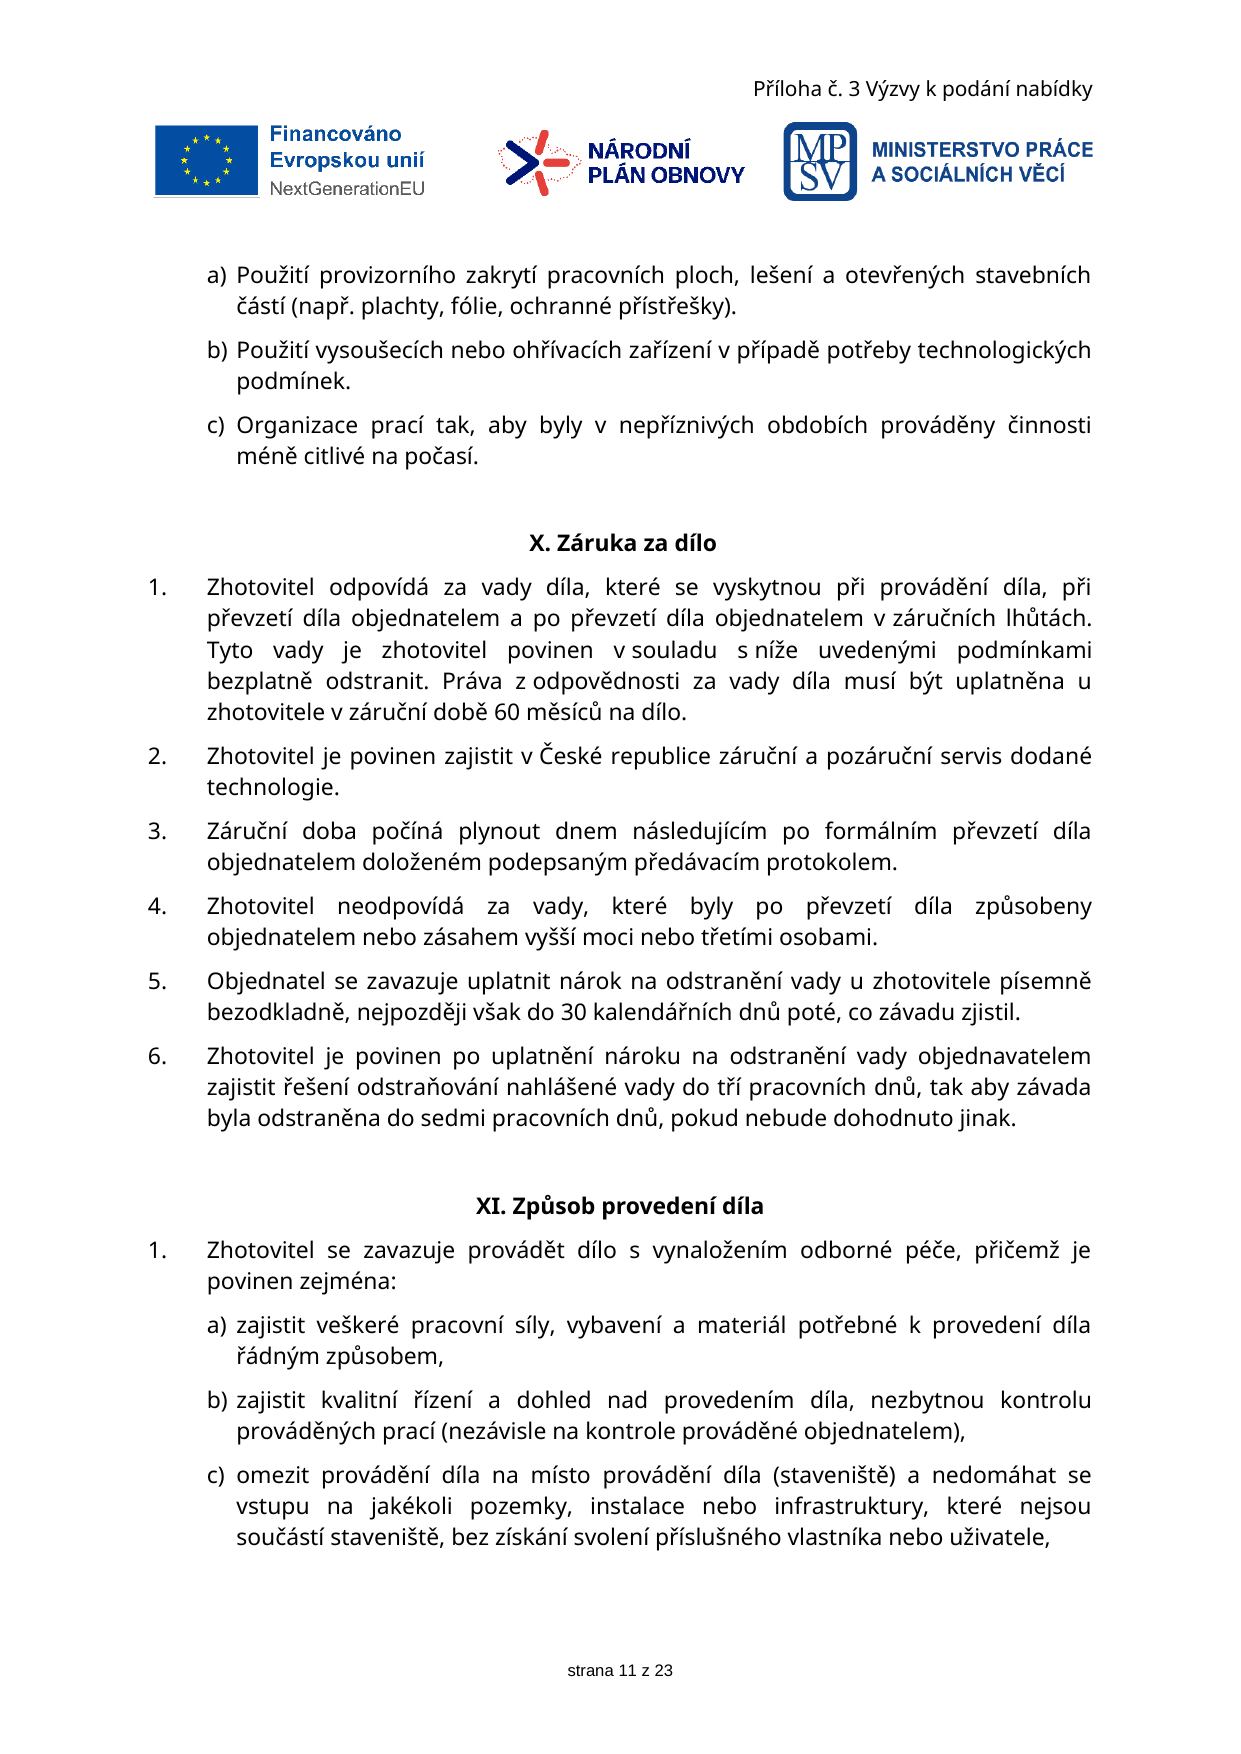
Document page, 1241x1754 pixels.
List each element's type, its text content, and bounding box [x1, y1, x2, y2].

list Zhotovitel neodpovídá za vady, které byly po převzetí díla způsobeny objednatelem nebo zásahem vyšší moci nebo třetími osobami. [148, 890, 1093, 952]
list zajistit veškeré pracovní síly, vybavení a materiál potřebné k provedení díla řádným způsobem, [207, 1309, 1093, 1371]
text XI. Způsob provedení díla [148, 1190, 1093, 1221]
list Použití provizorního zakrytí pracovních ploch, lešení a otevřených stavebních částí (např. plachty, fólie, ochranné přístřešky). [207, 259, 1093, 321]
list Použití vysoušecích nebo ohřívacích zařízení v případě potřeby technologických podmínek. [207, 334, 1093, 396]
list omezit provádění díla na místo provádění díla (staveniště) a nedomáhat se vstupu na jakékoli pozemky, instalace nebo infrastruktury, které nejsou součástí staveniště, bez získání svolení příslušného vlastníka nebo uživatele, [207, 1459, 1093, 1552]
list Zhotovitel je povinen po uplatnění nároku na odstranění vady objednavatelem zajistit řešení odstraňování nahlášené vady do tří pracovních dnů, tak aby závada byla odstraněna do sedmi pracovních dnů, pokud nebude dohodnuto jinak. [148, 1040, 1093, 1134]
text X. Záruka za dílo [148, 527, 1093, 559]
picture [147, 114, 444, 204]
list Organizace prací tak, aby byly v nepříznivých obdobích prováděny činnosti méně citlivé na počasí. [207, 409, 1093, 471]
picture [485, 115, 755, 210]
list Zhotovitel se zavazuje provádět dílo s vynaložením odborné péče, přičemž je povinen zejména: [148, 1234, 1093, 1296]
list Zhotovitel odpovídá za vady díla, které se vyskytnou při provádění díla, při převzetí díla objednatelem a po převzetí díla objednatelem v záručních lhůtách. Tyto vady je zhotovitel povinen v souladu s níže uvedenými podmínkami bezplatně odstranit. Práva z odpovědnosti za vady díla musí být uplatněna u zhotovitele v záruční době 60 měsíců na dílo. [148, 571, 1093, 727]
picture [783, 122, 1093, 201]
list Objednatel se zavazuje uplatnit nárok na odstranění vady u zhotovitele písemně bezodkladně, nejpozději však do 30 kalendářních dnů poté, co závadu zjistil. [148, 965, 1093, 1027]
list zajistit kvalitní řízení a dohled nad provedením díla, nezbytnou kontrolu prováděných prací (nezávisle na kontrole prováděné objednatelem), [207, 1384, 1093, 1446]
list Záruční doba počíná plynout dnem následujícím po formálním převzetí díla objednatelem doloženém podepsaným předávacím protokolem. [148, 815, 1093, 877]
list Zhotovitel je povinen zajistit v České republice záruční a pozáruční servis dodané technologie. [148, 740, 1093, 802]
